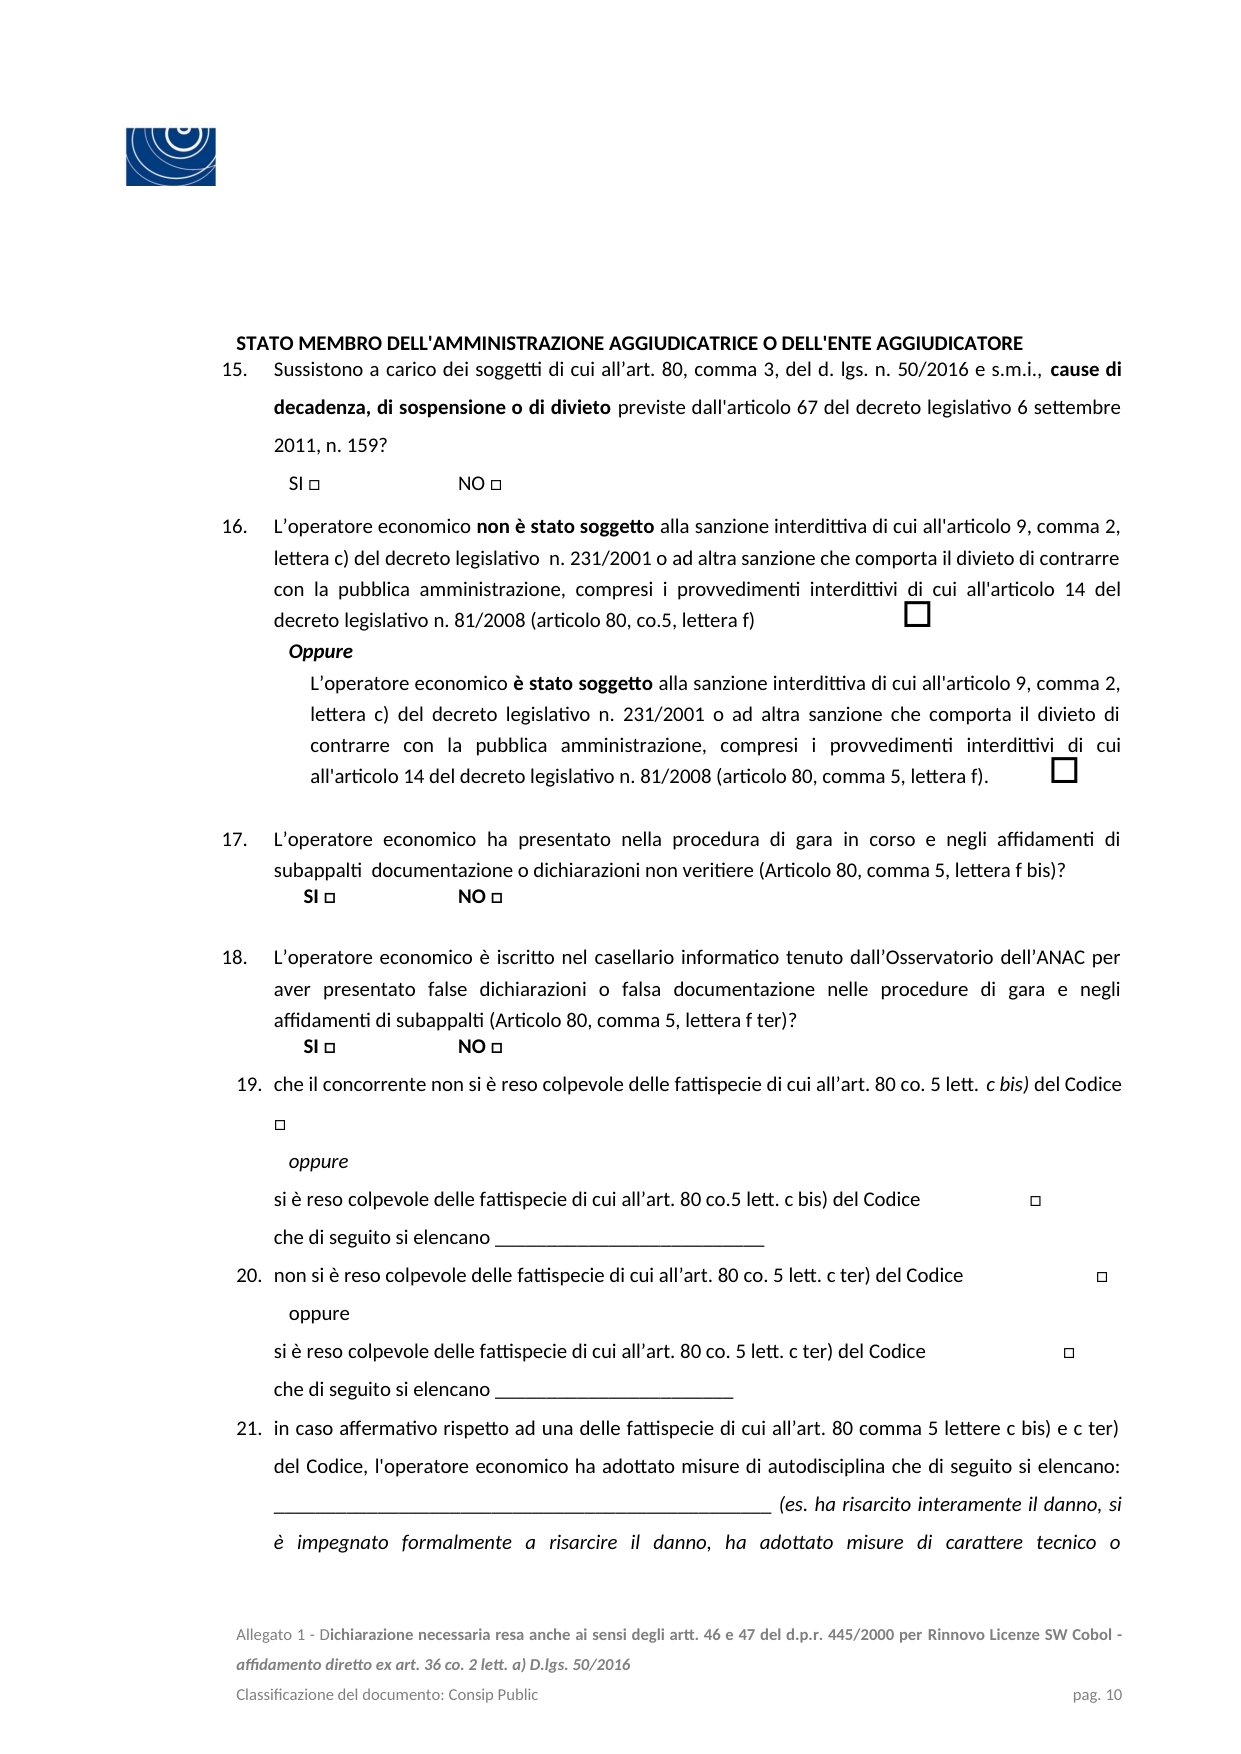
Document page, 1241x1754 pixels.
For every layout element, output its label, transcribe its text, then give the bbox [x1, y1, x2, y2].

list che il concorrente non si è reso colpevole delle fattispecie di cui all’art. 80 co. 5 lett. c bis) del Codice □ [236, 1072, 1122, 1135]
list SI □ NO □ [303, 884, 1122, 909]
list oppure [288, 1300, 1122, 1326]
list L’operatore economico non è stato soggetto alla sanzione interdittiva di cui all'articolo 9, comma 2, lettera c) del decreto legislativo n. 231/2001 o ad altra sanzione che comporta il divieto di contrarre con la pubblica amministrazione, compresi i provvedimenti interdittivi di cui all'articolo 14 del decreto legislativo n. 81/2008 (articolo 80, co.5, lettera f) □ [221, 509, 1122, 634]
list si è reso colpevole delle fattispecie di cui all’art. 80 co.5 lett. c bis) del Codice □ [274, 1186, 1122, 1211]
text si è reso colpevole delle fattispecie di cui all’art. 80 co. 5 lett. c ter) del Codice □ [274, 1338, 1122, 1364]
list oppure [288, 1148, 1122, 1173]
list Sussistono a carico dei soggetti di cui all’art. 80, comma 3, del d. lgs. n. 50/2016 e s.m.i., cause di decadenza, di sospensione o di divieto previste dall'articolo 67 del decreto legislativo 6 settembre 2011, n. 159? [221, 356, 1122, 458]
list L’operatore economico ha presentato nella procedura di gara in corso e negli affidamenti di subappalti documentazione o dichiarazioni non veritiere (Articolo 80, comma 5, lettera f bis)? [221, 821, 1122, 884]
list SI □ NO □ [288, 471, 1122, 496]
list L’operatore economico è iscritto nel casellario informatico tenuto dall’Osservatorio dell’ANAC per aver presentato false dichiarazioni o falsa documentazione nelle procedure di gara e negli affidamenti di subappalti (Articolo 80, comma 5, lettera f ter)? [221, 940, 1122, 1033]
list SI □ NO □ [303, 1033, 1122, 1059]
picture [0, 0, 216, 185]
text che di seguito si elencano _______________________ [274, 1377, 1122, 1402]
list L’operatore economico è stato soggetto alla sanzione interdittiva di cui all'articolo 9, comma 2, lettera c) del decreto legislativo n. 231/2001 o ad altra sanzione che comporta il divieto di contrarre con la pubblica amministrazione, compresi i provvedimenti interdittivi di cui all'articolo 14 del decreto legislativo n. 81/2008 (articolo 80, comma 5, lettera f). □ [310, 665, 1122, 790]
text che di seguito si elencano __________________________ [274, 1224, 1122, 1249]
list Oppure [288, 634, 1122, 665]
list non si è reso colpevole delle fattispecie di cui all’art. 80 co. 5 lett. c ter) del Codice □ [236, 1262, 1122, 1288]
